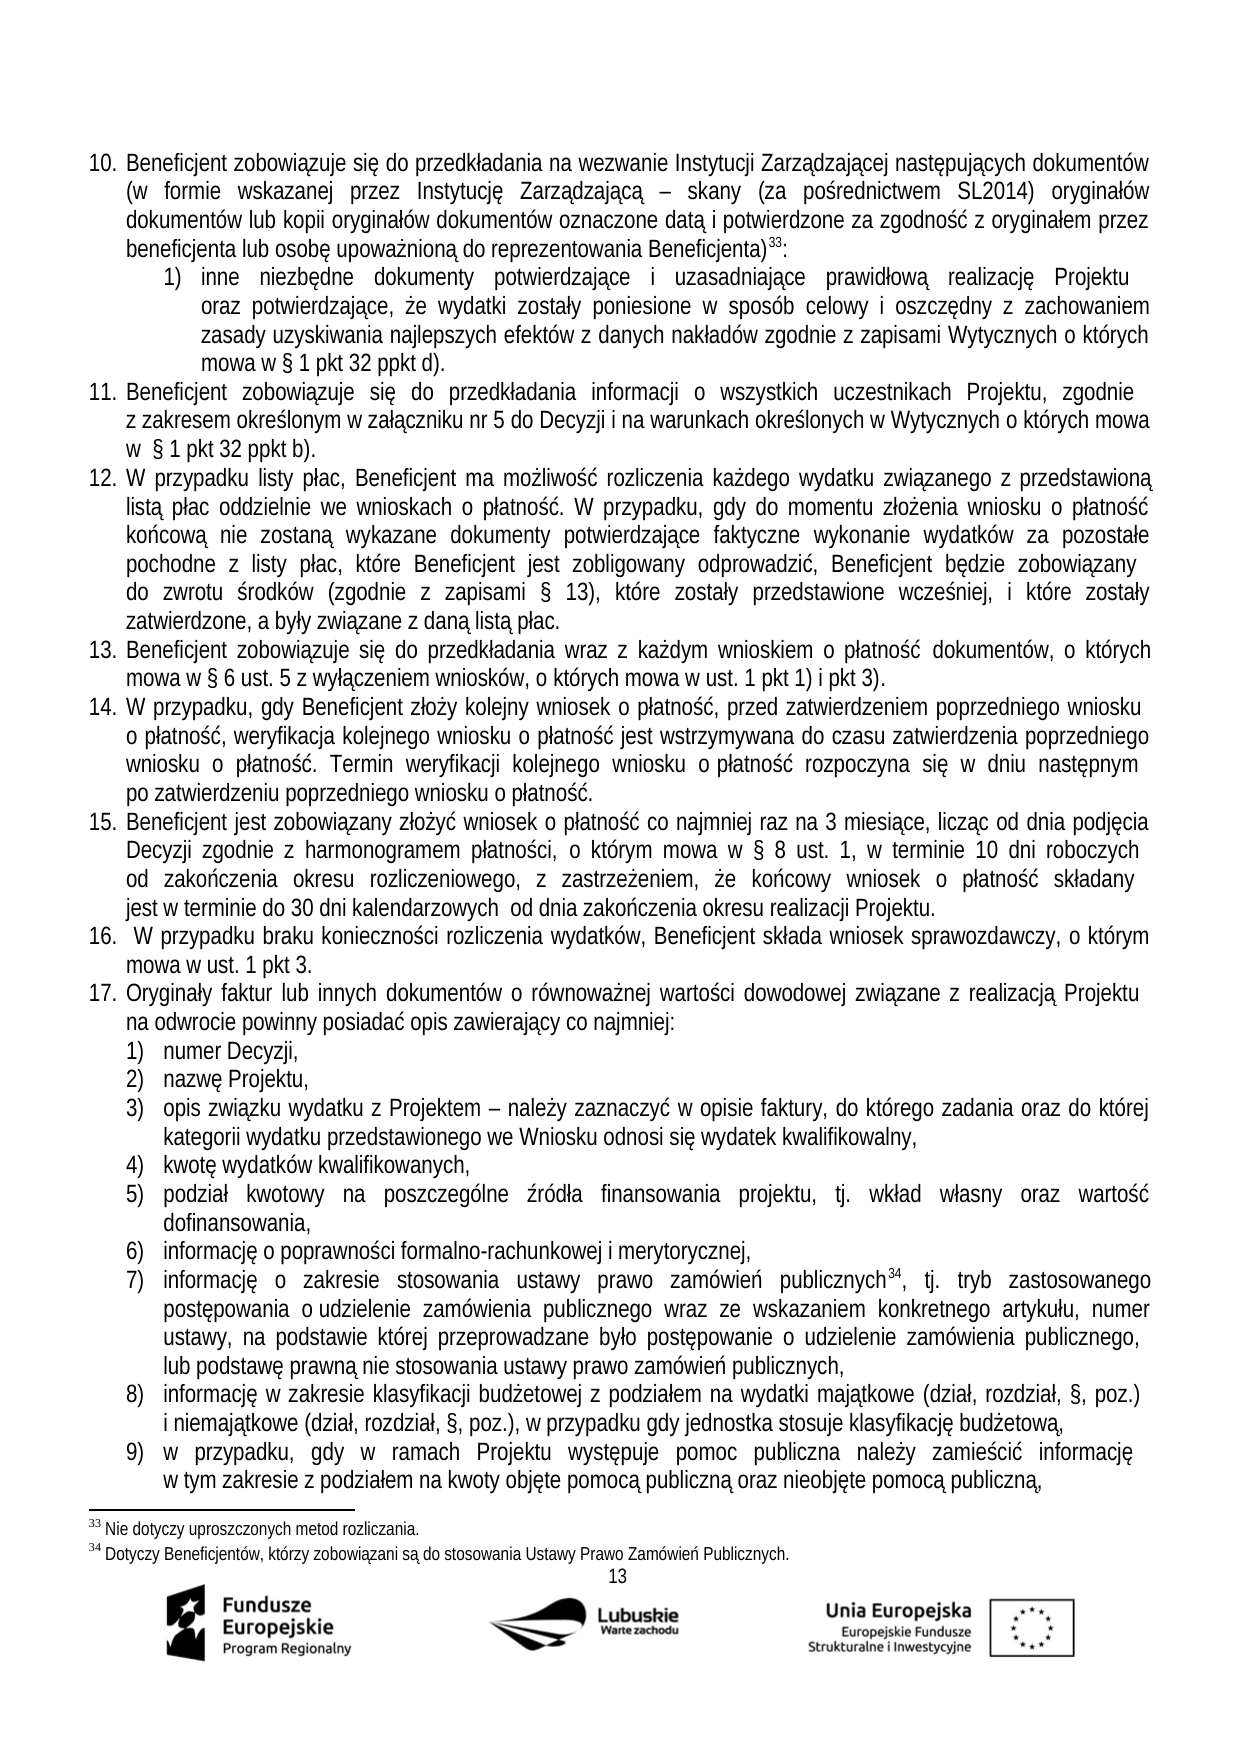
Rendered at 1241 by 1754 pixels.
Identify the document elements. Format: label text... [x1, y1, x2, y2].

list W przypadku listy płac, Beneficjent ma możliwość rozliczenia każdego wydatku związanego z przedstawioną listą płac oddzielnie we wnioskach o płatność. W przypadku, gdy do momentu złożenia wniosku o płatność końcową nie zostaną wykazane dokumenty potwierdzające faktyczne wykonanie wydatków za pozostałe pochodne z listy płac, które Beneficjent jest zobligowany odprowadzić, Beneficjent będzie zobowiązany do zwrotu środków (zgodnie z zapisami § 13), które zostały przedstawione wcześniej, i które zostały zatwierdzone, a były związane z daną listą płac. [89, 463, 1152, 635]
picture [147, 1564, 1093, 1681]
list informację o zakresie stosowania ustawy prawo zamówień publicznych, tj. tryb zastosowanego postępowania o udzielenie zamówienia publicznego wraz ze wskazaniem konkretnego artykułu, numer ustawy, na podstawie której przeprowadzane było postępowanie o udzielenie zamówienia publicznego, lub podstawę prawną nie stosowania ustawy prawo zamówień publicznych, [126, 1265, 1152, 1379]
list Beneficjent jest zobowiązany złożyć wniosek o płatność co najmniej raz na 3 miesiące, licząc od dnia podjęcia Decyzji zgodnie z harmonogramem płatności, o którym mowa w § 8 ust. 1, w terminie 10 dni roboczych od zakończenia okresu rozliczeniowego, z zastrzeżeniem, że końcowy wniosek o płatność składany jest w terminie do 30 dni kalendarzowych od dnia zakończenia okresu realizacji Projektu. [89, 807, 1152, 921]
list informację o poprawności formalno-rachunkowej i merytorycznej, [126, 1236, 1152, 1265]
list numer Decyzji, [126, 1036, 1152, 1064]
list Beneficjent zobowiązuje się do przedkładania informacji o wszystkich uczestnikach Projektu, zgodnie z zakresem określonym w załączniku nr 5 do Decyzji i na warunkach określonych w Wytycznych o których mowa w § 1 pkt 32 ppkt b). [89, 377, 1152, 463]
list Oryginały faktur lub innych dokumentów o równoważnej wartości dowodowej związane z realizacją Projektu na odwrocie powinny posiadać opis zawierający co najmniej: [89, 978, 1152, 1036]
list W przypadku, gdy Beneficjent złoży kolejny wniosek o płatność, przed zatwierdzeniem poprzedniego wniosku o płatność, weryfikacja kolejnego wniosku o płatność jest wstrzymywana do czasu zatwierdzenia poprzedniego wniosku o płatność. Termin weryfikacji kolejnego wniosku o płatność rozpoczyna się w dniu następnym po zatwierdzeniu poprzedniego wniosku o płatność. [89, 692, 1152, 807]
list podział kwotowy na poszczególne źródła finansowania projektu, tj. wkład własny oraz wartość dofinansowania, [126, 1179, 1152, 1236]
list w przypadku, gdy w ramach Projektu występuje pomoc publiczna należy zamieścić informację w tym zakresie z podziałem na kwoty objęte pomocą publiczną oraz nieobjęte pomocą publiczną, [126, 1437, 1152, 1494]
list opis związku wydatku z Projektem – należy zaznaczyć w opisie faktury, do którego zadania oraz do której kategorii wydatku przedstawionego we Wniosku odnosi się wydatek kwalifikowalny, [126, 1093, 1152, 1150]
list nazwę Projektu, [126, 1064, 1152, 1093]
list Beneficjent zobowiązuje się do przedkładania na wezwanie Instytucji Zarządzającej następujących dokumentów (w formie wskazanej przez Instytucję Zarządzającą – skany (za pośrednictwem SL2014) oryginałów dokumentów lub kopii oryginałów dokumentów oznaczone datą i potwierdzone za zgodność z oryginałem przez beneficjenta lub osobę upoważnioną do reprezentowania Beneficjenta): [89, 148, 1152, 262]
list inne niezbędne dokumenty potwierdzające i uzasadniające prawidłową realizację Projektu oraz potwierdzające, że wydatki zostały poniesione w sposób celowy i oszczędny z zachowaniem zasady uzyskiwania najlepszych efektów z danych nakładów zgodnie z zapisami Wytycznych o których mowa w § 1 pkt 32 ppkt d). [163, 262, 1152, 377]
list Beneficjent zobowiązuje się do przedkładania wraz z każdym wnioskiem o płatność dokumentów, o których mowa w § 6 ust. 5 z wyłączeniem wniosków, o których mowa w ust. 1 pkt 1) i pkt 3). [89, 635, 1152, 692]
list informację w zakresie klasyfikacji budżetowej z podziałem na wydatki majątkowe (dział, rozdział, §, poz.) i niemajątkowe (dział, rozdział, §, poz.), w przypadku gdy jednostka stosuje klasyfikację budżetową, [126, 1379, 1152, 1437]
list kwotę wydatków kwalifikowanych, [126, 1150, 1152, 1179]
list W przypadku braku konieczności rozliczenia wydatków, Beneficjent składa wniosek sprawozdawczy, o którym mowa w ust. 1 pkt 3. [89, 921, 1152, 978]
